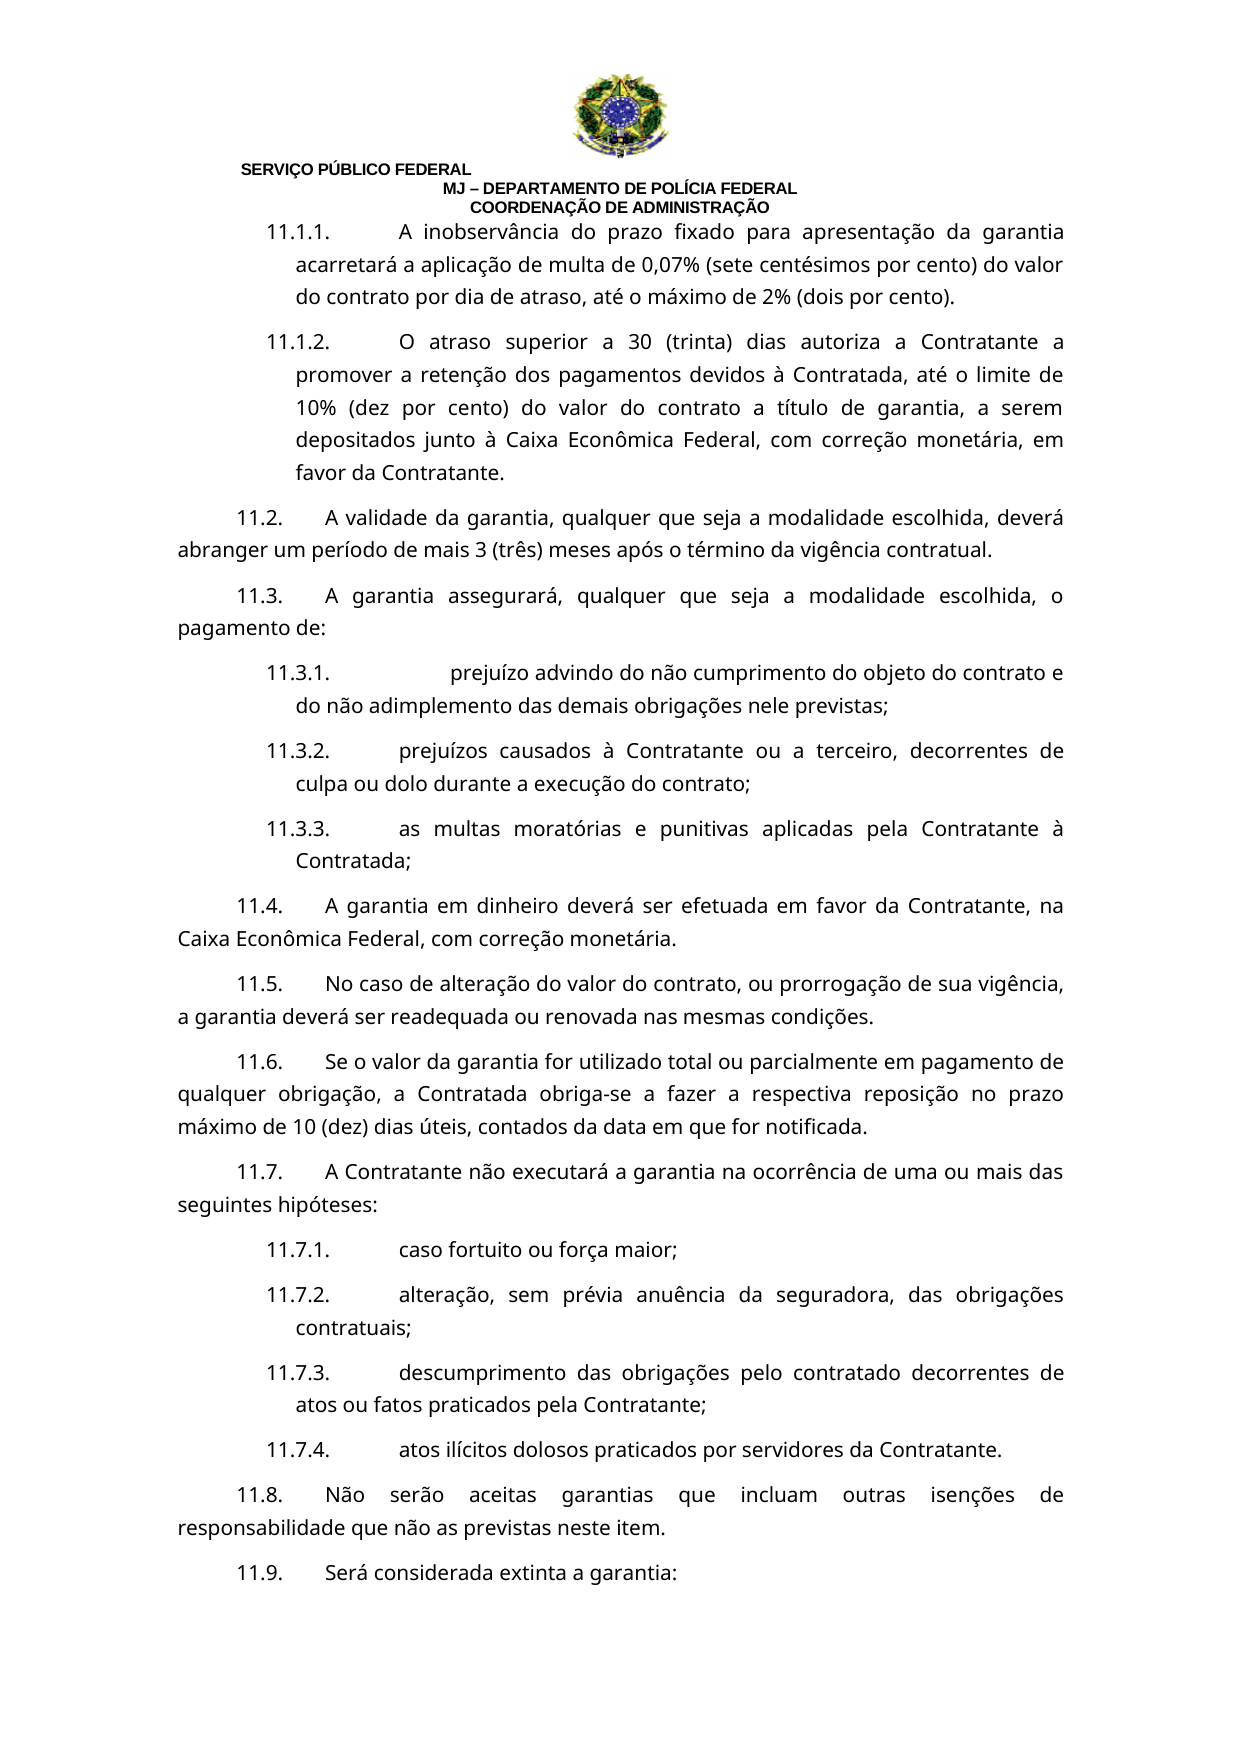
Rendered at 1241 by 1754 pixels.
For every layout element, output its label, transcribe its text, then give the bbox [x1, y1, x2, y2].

list prejuízos causados à Contratante ou a terceiro, decorrentes de culpa ou dolo durante a execução do contrato; [266, 736, 1065, 797]
list caso fortuito ou força maior; [266, 1235, 1065, 1263]
list A garantia em dinheiro deverá ser efetuada em favor da Contratante, na Caixa Econômica Federal, com correção monetária. [177, 892, 1065, 953]
list No caso de alteração do valor do contrato, ou prorrogação de sua vigência, a garantia deverá ser readequada ou renovada nas mesmas condições. [177, 969, 1065, 1030]
list A Contratante não executará a garantia na ocorrência de uma ou mais das seguintes hipóteses: [177, 1157, 1065, 1218]
list Se o valor da garantia for utilizado total ou parcialmente em pagamento de qualquer obrigação, a Contratada obriga-se a fazer a respectiva reposição no prazo máximo de 10 (dez) dias úteis, contados da data em que for notificada. [177, 1047, 1065, 1141]
list atos ilícitos dolosos praticados por servidores da Contratante. [266, 1436, 1065, 1464]
list prejuízo advindo do não cumprimento do objeto do contrato e do não adimplemento das demais obrigações nele previstas; [266, 658, 1065, 719]
list as multas moratórias e punitivas aplicadas pela Contratante à Contratada; [266, 814, 1065, 875]
list A validade da garantia, qualquer que seja a modalidade escolhida, deverá abranger um período de mais 3 (três) meses após o término da vigência contratual. [177, 503, 1065, 564]
list A inobservância do prazo fixado para apresentação da garantia acarretará a aplicação de multa de 0,07% (sete centésimos por cento) do valor do contrato por dia de atraso, até o máximo de 2% (dois por cento). [266, 217, 1065, 311]
list Não serão aceitas garantias que incluam outras isenções de responsabilidade que não as previstas neste item. [177, 1481, 1065, 1542]
list Será considerada extinta a garantia: [177, 1558, 1065, 1587]
list A garantia assegurará, qualquer que seja a modalidade escolhida, o pagamento de: [177, 581, 1065, 642]
list O atraso superior a 30 (trinta) dias autoriza a Contratante a promover a retenção dos pagamentos devidos à Contratada, até o limite de 10% (dez por cento) do valor do contrato a título de garantia, a serem depositados junto à Caixa Econômica Federal, com correção monetária, em favor da Contratante. [266, 327, 1065, 486]
list alteração, sem prévia anuência da seguradora, das obrigações contratuais; [266, 1280, 1065, 1341]
list descumprimento das obrigações pelo contratado decorrentes de atos ou fatos praticados pela Contratante; [266, 1358, 1065, 1419]
